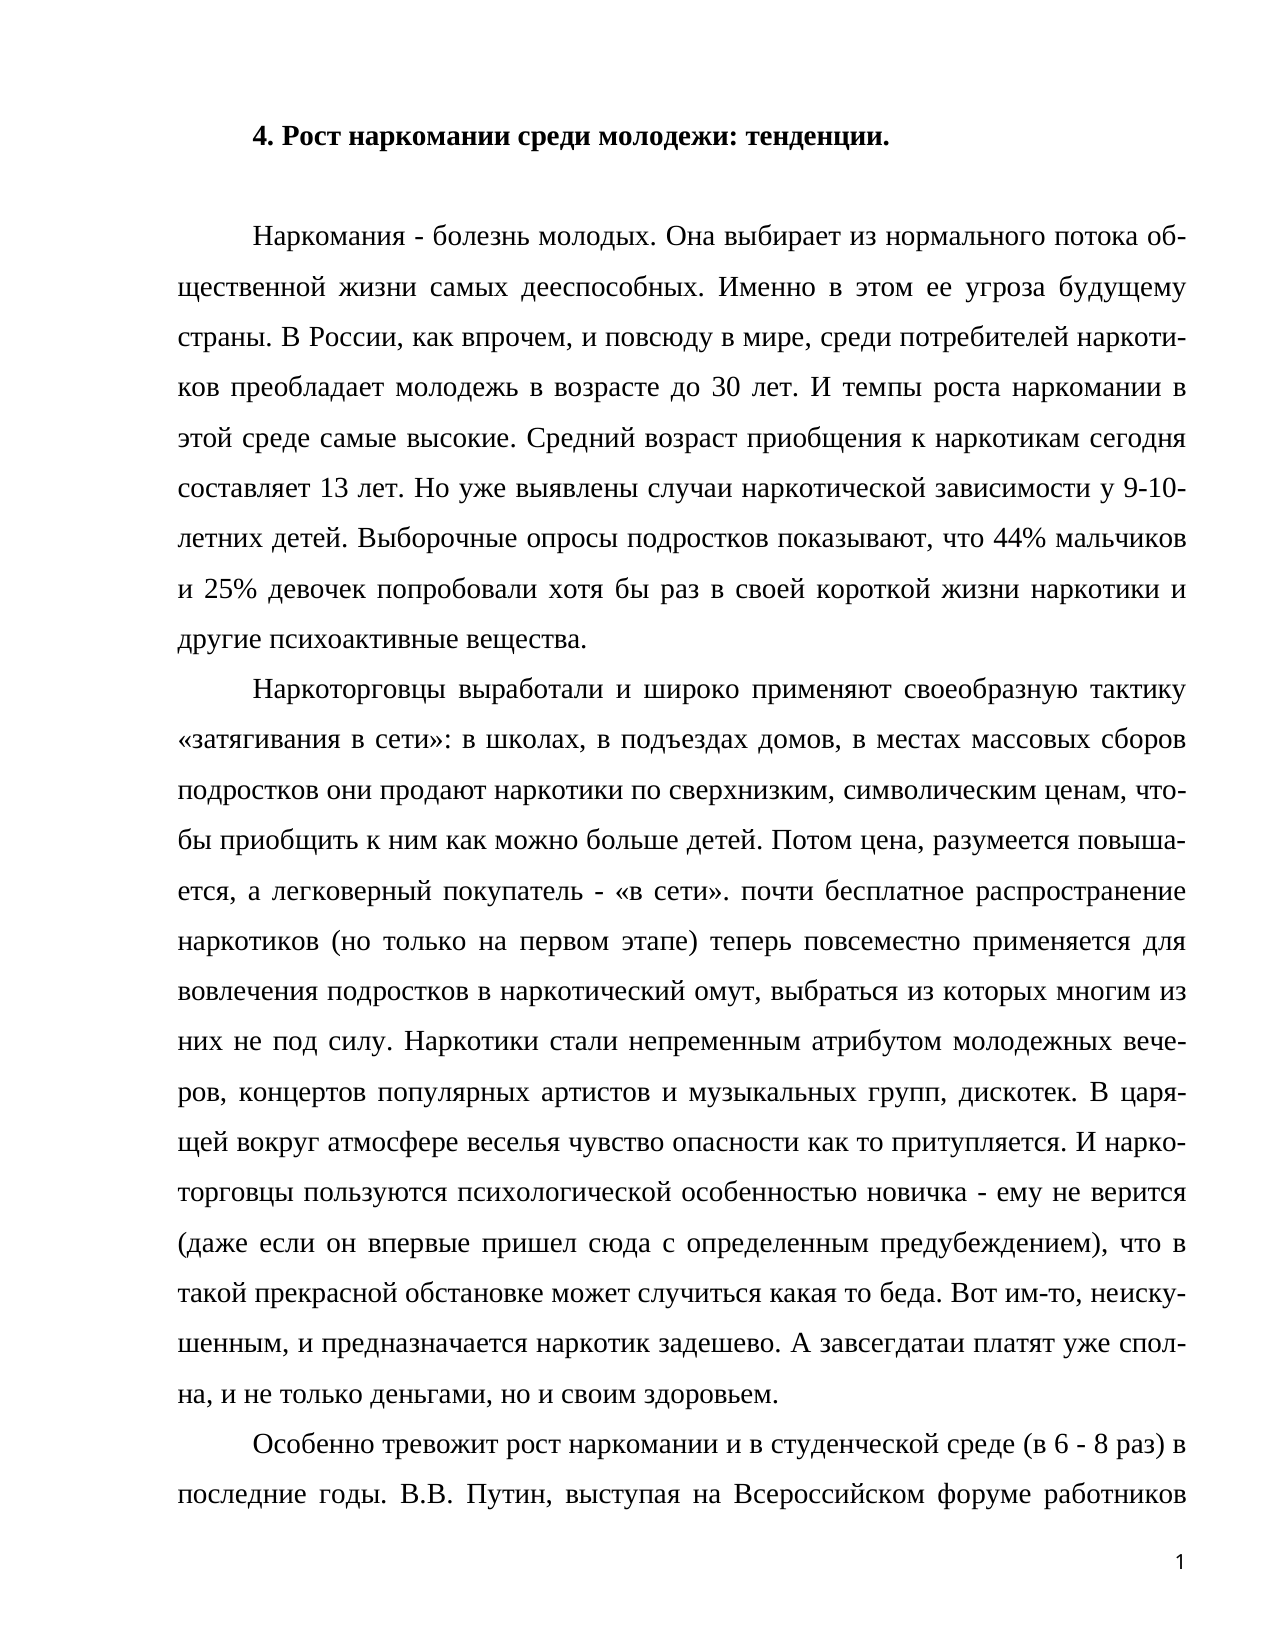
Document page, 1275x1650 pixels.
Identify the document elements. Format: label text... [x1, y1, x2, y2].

text Наркоторговцы выработали и широко применяют своеобразную тактику «затягивания в сети»: в школах, в подъездах домов, в местах массовых сборов подростков они продают наркотики по сверхнизким, символическим ценам, чтобы приобщить к ним как можно больше детей. Потом цена, разумеется повышается, а легковерный покупатель - «в сети». почти бесплатное распространение наркотиков (но только на первом этапе) теперь повсеместно применяется для вовлечения подростков в наркотический омут, выбраться из которых многим из них не под силу. Наркотики стали непременным атрибутом молодежных вечеров, концертов популярных артистов и музыкальных групп, дискотек. В царящей вокруг атмосфере веселья чувство опасности как то притупляется. И наркоторговцы пользуются психологической особенностью новичка - ему не верится (даже если он впервые пришел сюда с определенным предубеждением), что в такой прекрасной обстановке может случиться какая то беда. Вот им-то, неискушенным, и предназначается наркотик задешево. А завсегдатаи платят уже сполна, и не только деньгами, но и своим здоровьем. [177, 672, 1186, 1409]
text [177, 1426, 1186, 1510]
text 4. Рост наркомании среди молодежи: тенденции. [177, 118, 1186, 152]
text Наркомания - болезнь молодых. Она выбирает из нормального потока общественной жизни самых дееспособных. Именно в этом ее угроза будущему страны. В России, как впрочем, и повсюду в мире, среди потребителей наркотиков преобладает молодежь в возрасте до 30 лет. И темпы роста наркомании в этой среде самые высокие. Средний возраст приобщения к наркотикам сегодня составляет 13 лет. Но уже выявлены случаи наркотической зависимости у 9-10-летних детей. Выборочные опросы подростков показывают, что 44% мальчиков и 25% девочек попробовали хотя бы раз в своей короткой жизни наркотики и другие психоактивные вещества. [177, 219, 1186, 655]
